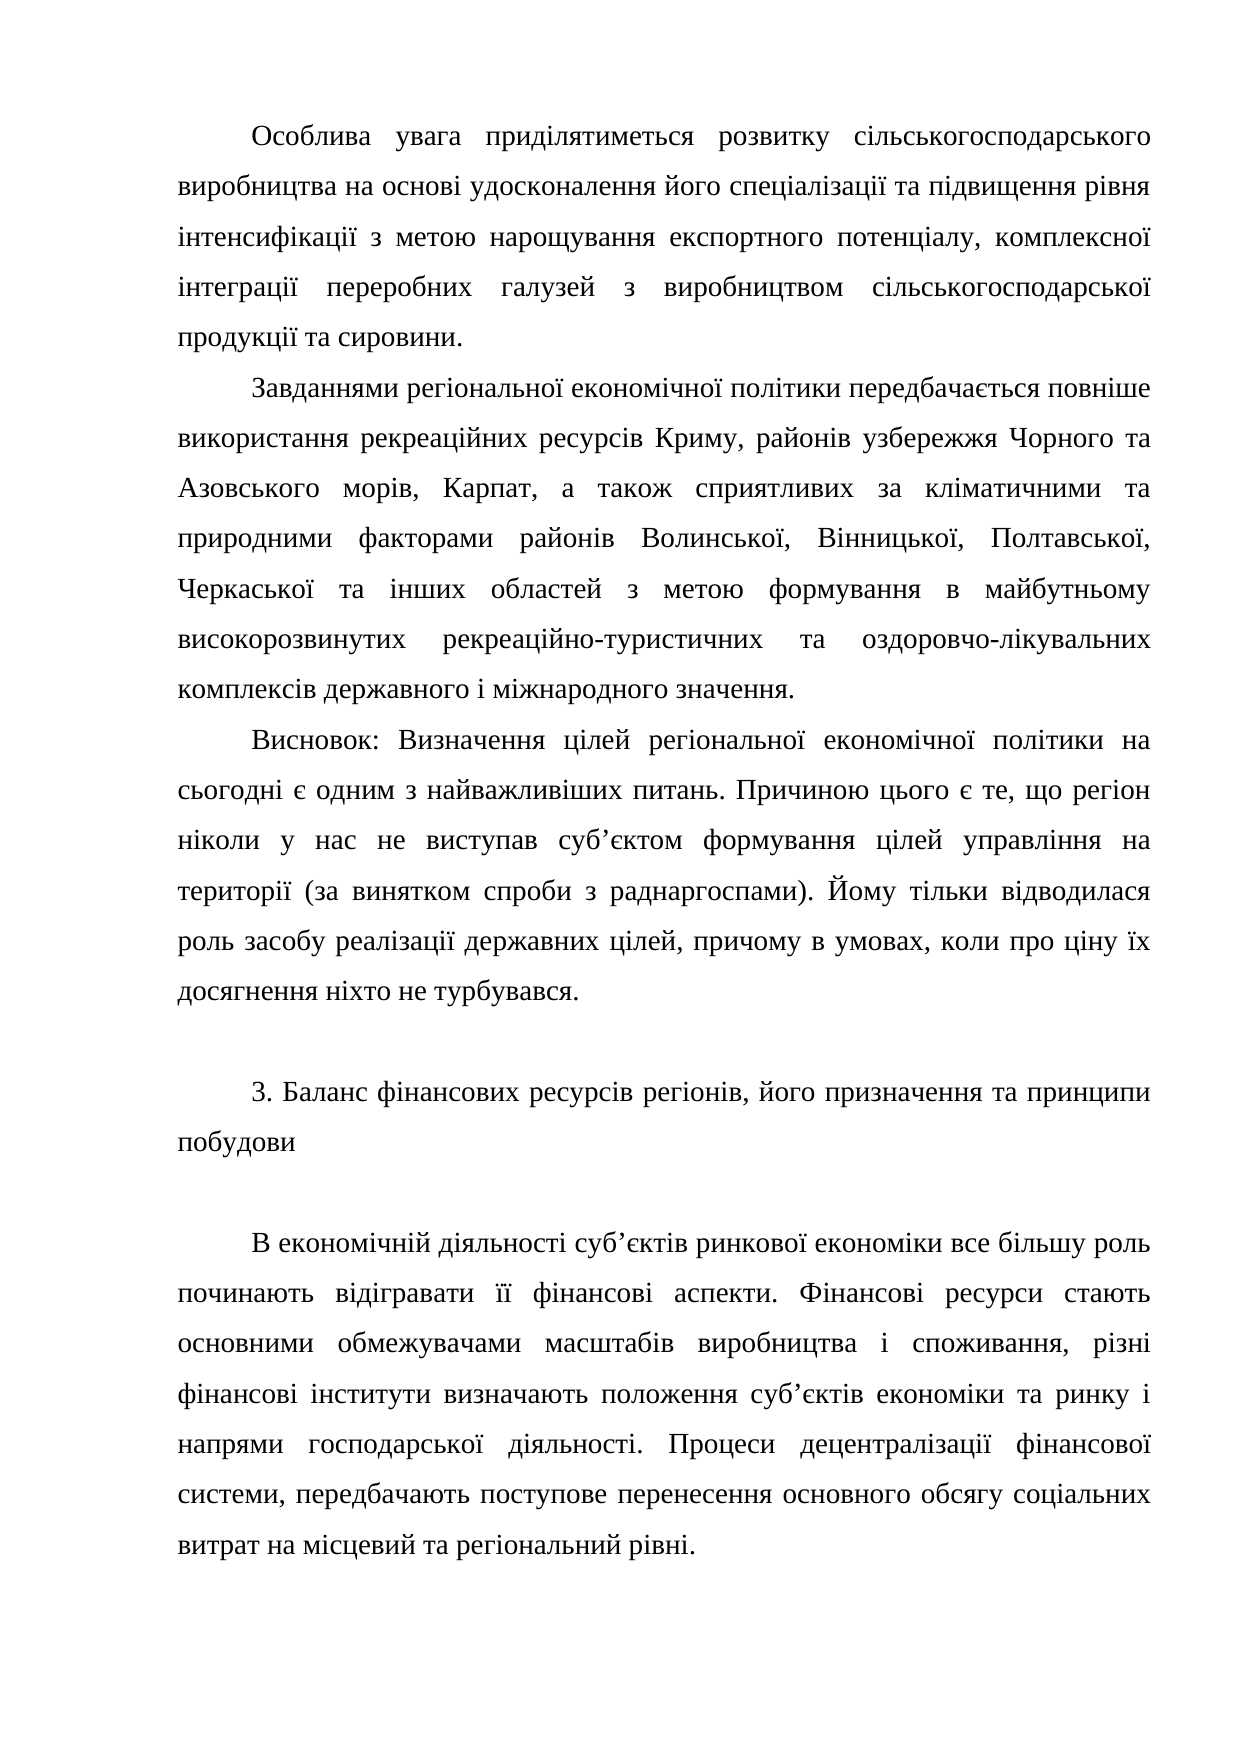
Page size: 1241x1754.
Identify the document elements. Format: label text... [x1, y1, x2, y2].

text В економічній діяльності суб’єктів ринкової економіки все більшу роль починають відігравати її фінансові аспекти. Фінансові ресурси стають основними обмежувачами масштабів виробництва і споживання, різні фінансові інститути визначають положення суб’єктів економіки та ринку і напрями господарської діяльності. Процеси децентралізації фінансової системи, передбачають поступове перенесення основного обсягу соціальних витрат на місцевий та регіональний рівні. [177, 1225, 1152, 1560]
text Особлива увага приділятиметься розвитку сільськогосподарського виробництва на основі удосконалення його спеціалізації та підвищення рівня інтенсифікації з метою нарощування експортного потенціалу, комплексної інтеграції переробних галузей з виробництвом сільськогосподарської продукції та сировини. [177, 118, 1152, 353]
text Висновок: Визначення цілей регіональної економічної політики на сьогодні є одним з найважливіших питань. Причиною цього є те, що регіон ніколи у нас не виступав суб’єктом формування цілей управління на території (за винятком спроби з раднаргоспами). Йому тільки відводилася роль засобу реалізації державних цілей, причому в умовах, коли про ціну їх досягнення ніхто не турбувався. [177, 722, 1152, 1007]
text 3. Баланс фінансових ресурсів регіонів, його призначення та принципи побудови [177, 1074, 1152, 1158]
text Завданнями регіональної економічної політики передбачається повніше використання рекреаційних ресурсів Криму, районів узбережжя Чорного та Азовського морів, Карпат, а також сприятливих за кліматичними та природними факторами районів Волинської, Вінницької, Полтавської, Черкаської та інших областей з метою формування в майбутньому високорозвинутих рекреаційно-туристичних та оздоровчо-лікувальних комплексів державного і міжнародного значення. [177, 370, 1152, 705]
